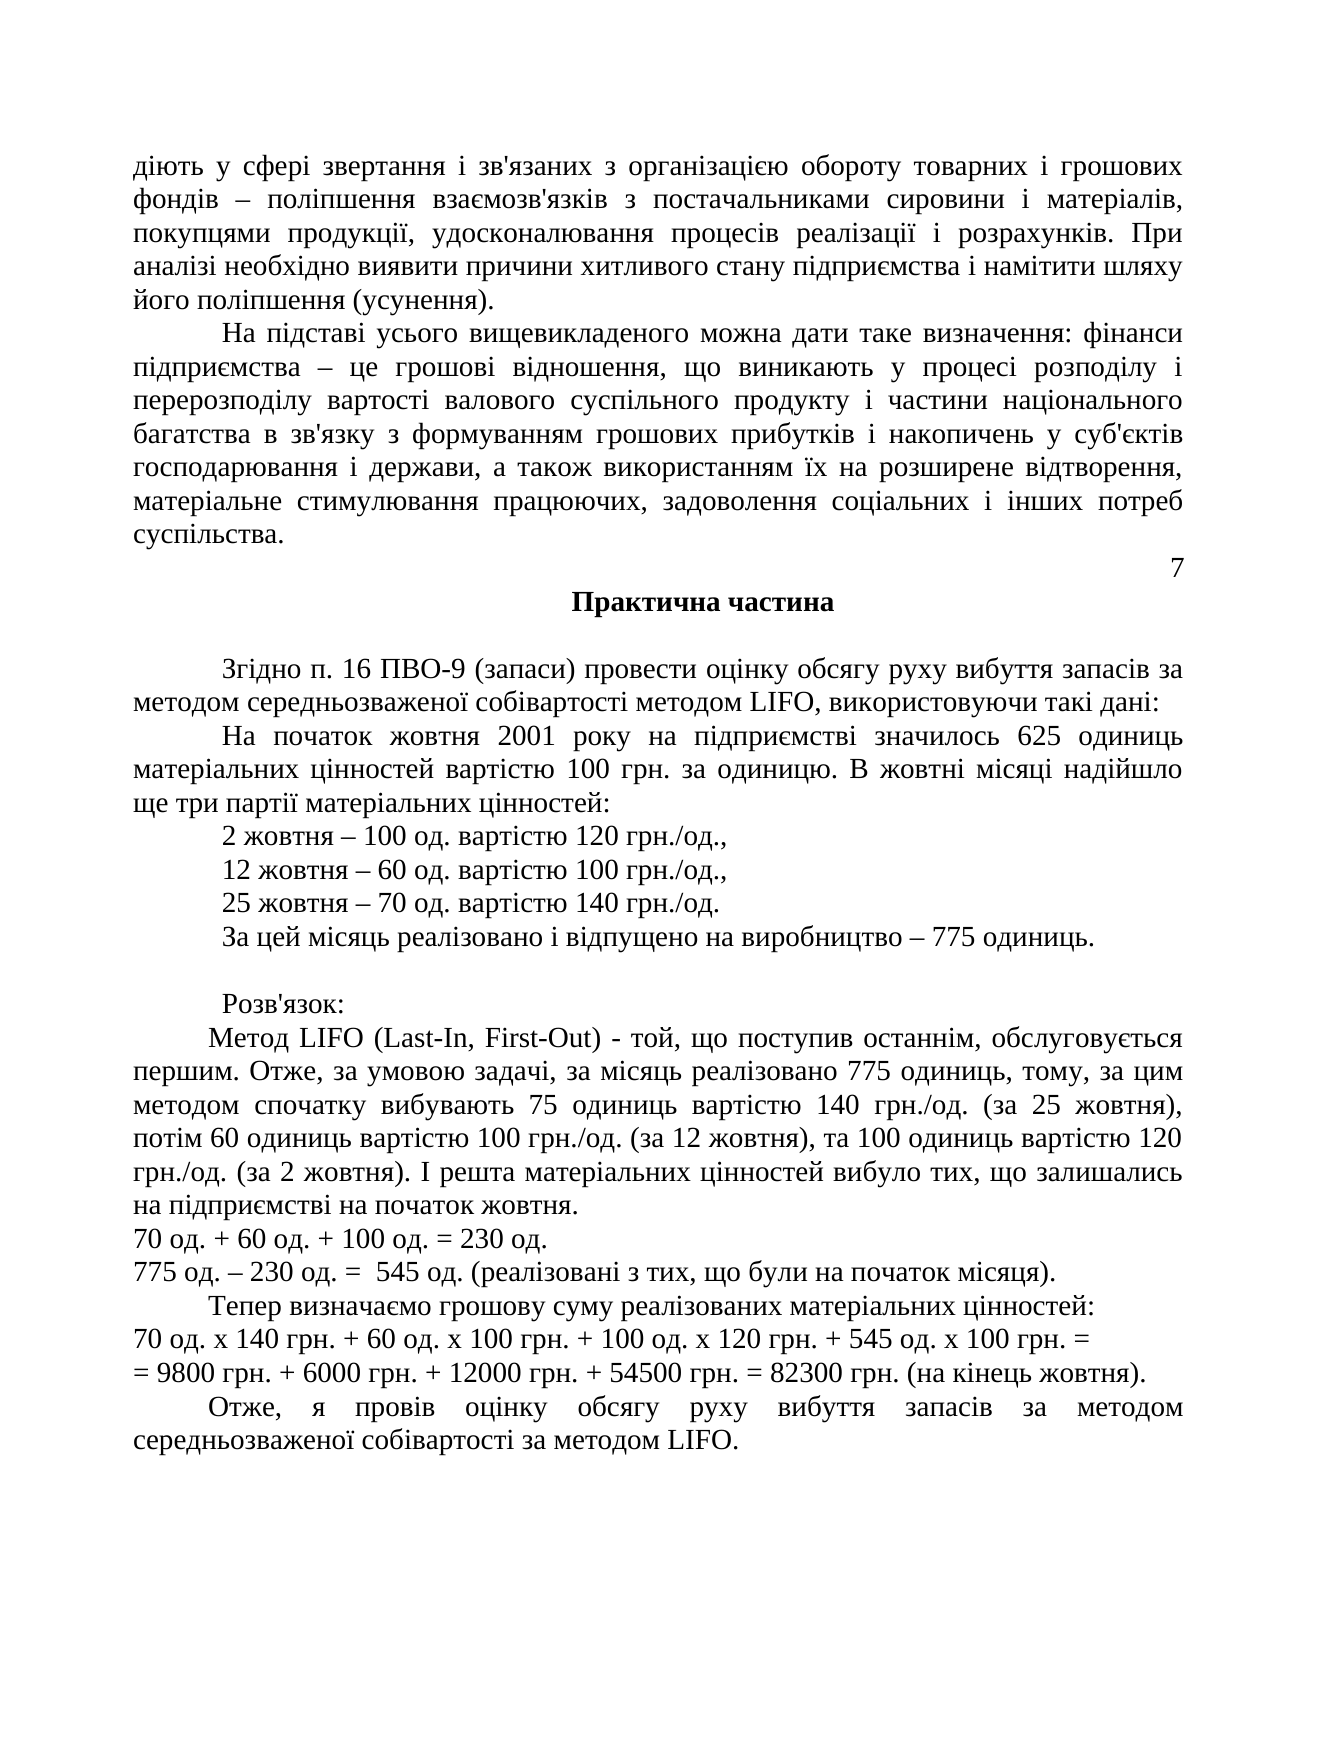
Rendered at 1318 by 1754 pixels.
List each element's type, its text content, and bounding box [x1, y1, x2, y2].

text На початок жовтня 2001 року на підприємстві значилось 625 одиниць матеріальних цінностей вартістю 100 грн. за одиницю. В жовтні місяці надійшло ще три партії матеріальних цінностей: [133, 718, 1184, 818]
text = 9800 грн. + 6000 грн. + 12000 грн. + 54500 грн. = 82300 грн. (на кінець жовтня). [133, 1355, 1184, 1389]
text Розв'язок: [133, 986, 1184, 1020]
text За цей місяць реалізовано і відпущено на виробництво – 775 одиниць. [133, 919, 1184, 953]
text На підставі усього вищевикладеного можна дати таке визначення: фінанси підприємства – це грошові відношення, що виникають у процесі розподілу і перерозподілу вартості валового суспільного продукту і частини національного багатства в зв'язку з формуванням грошових прибутків і накопичень у суб'єктів господарювання і держави, а також використанням їх на розширене відтворення, матеріальне стимулювання працюючих, задоволення соціальних і інших потреб суспільства. [133, 315, 1184, 550]
text 7 [133, 550, 1184, 584]
text 12 жовтня – 60 од. вартістю 100 грн./од., [133, 852, 1184, 886]
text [133, 148, 1184, 315]
text Практична частина [133, 584, 1184, 617]
text 775 од. – 230 од. = 545 од. (реалізовані з тих, що були на початок місяця). [133, 1254, 1184, 1288]
text Тепер визначаємо грошову суму реалізованих матеріальних цінностей: [133, 1288, 1184, 1322]
text Метод LIFO (Last-In, First-Out) - той, що поступив останнім, обслуговується першим. Отже, за умовою задачі, за місяць реалізовано 775 одиниць, тому, за цим методом спочатку вибувають 75 одиниць вартістю 140 грн./од. (за 25 жовтня), потім 60 одиниць вартістю 100 грн./од. (за 12 жовтня), та 100 одиниць вартістю 120 грн./од. (за 2 жовтня). І решта матеріальних цінностей вибуло тих, що залишались на підприємстві на початок жовтня. [133, 1020, 1184, 1221]
text Згідно п. 16 ПВО-9 (запаси) провести оцінку обсягу руху вибуття запасів за методом середньозваженої собівартості методом LIFO, використовуючи такі дані: [133, 651, 1184, 718]
text 25 жовтня – 70 од. вартістю 140 грн./од. [133, 886, 1184, 919]
text 70 од. х 140 грн. + 60 од. х 100 грн. + 100 од. х 120 грн. + 545 од. х 100 грн. = [133, 1322, 1184, 1355]
text 2 жовтня – 100 од. вартістю 120 грн./од., [133, 818, 1184, 852]
text Отже, я провів оцінку обсягу руху вибуття запасів за методом середньозваженої собівартості за методом LIFO. [133, 1389, 1184, 1456]
text 70 од. + 60 од. + 100 од. = 230 од. [133, 1221, 1184, 1254]
